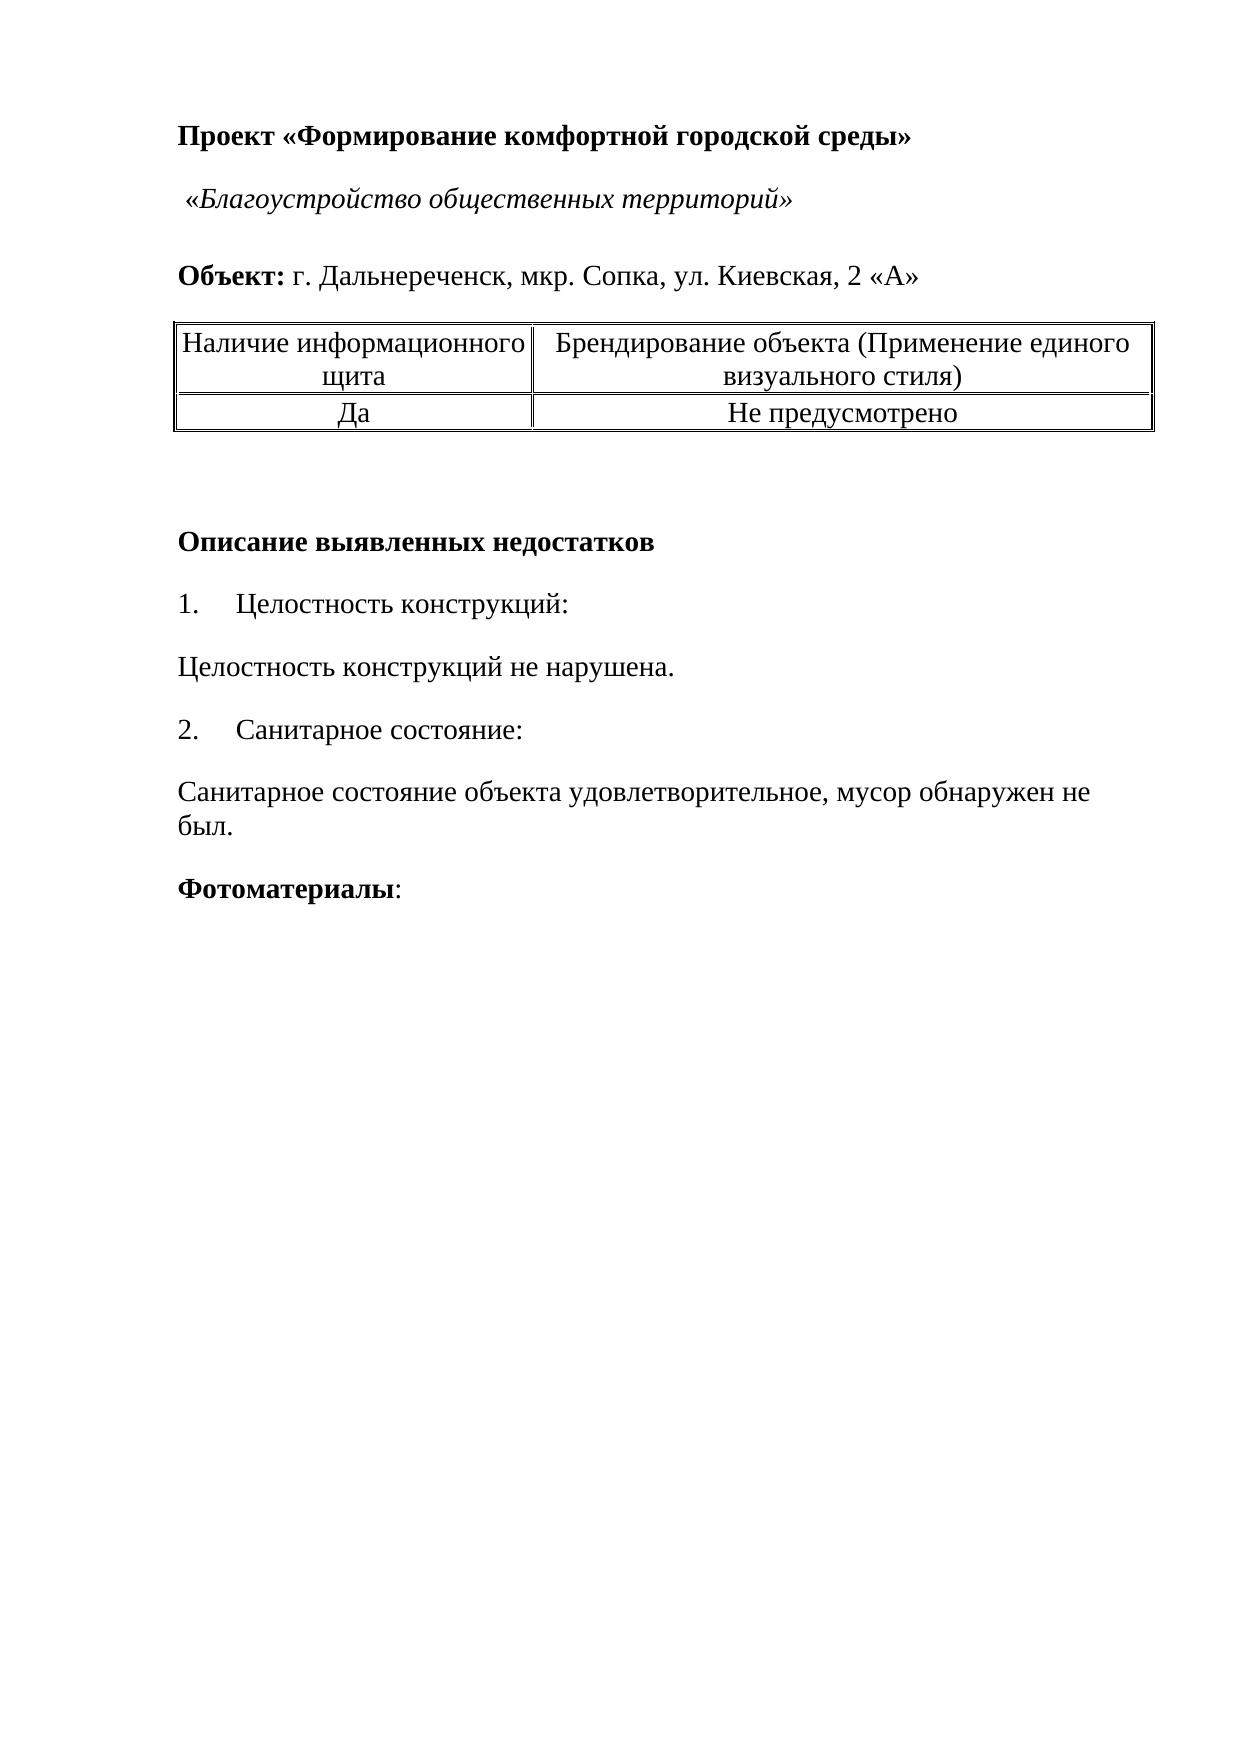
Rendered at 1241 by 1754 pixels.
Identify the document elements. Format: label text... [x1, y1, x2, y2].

table_cell Не предусмотрено [533, 392, 1153, 428]
text Целостность конструкций не нарушена. [177, 649, 1152, 683]
table_cell Да [175, 392, 532, 428]
text 1. Целостность конструкций: [177, 586, 1152, 620]
text «Благоустройство общественных территорий» Объект: г. Дальнереченск, мкр. Сопка, ул. Киевская, 2 «А» [177, 181, 1152, 291]
text Санитарное состояние объекта удовлетворительное, мусор обнаружен не был. [177, 774, 1152, 842]
table_header Наличие информационного щита [177, 325, 532, 392]
table_header Брендирование объекта (Применение единого визуального стиля) [533, 325, 1151, 392]
text Проект «Формирование комфортной городской среды» [177, 118, 1152, 152]
text Фотоматериалы: [177, 871, 1152, 904]
text Описание выявленных недостатков [177, 524, 1152, 557]
text 2. Санитарное состояние: [177, 712, 1152, 745]
